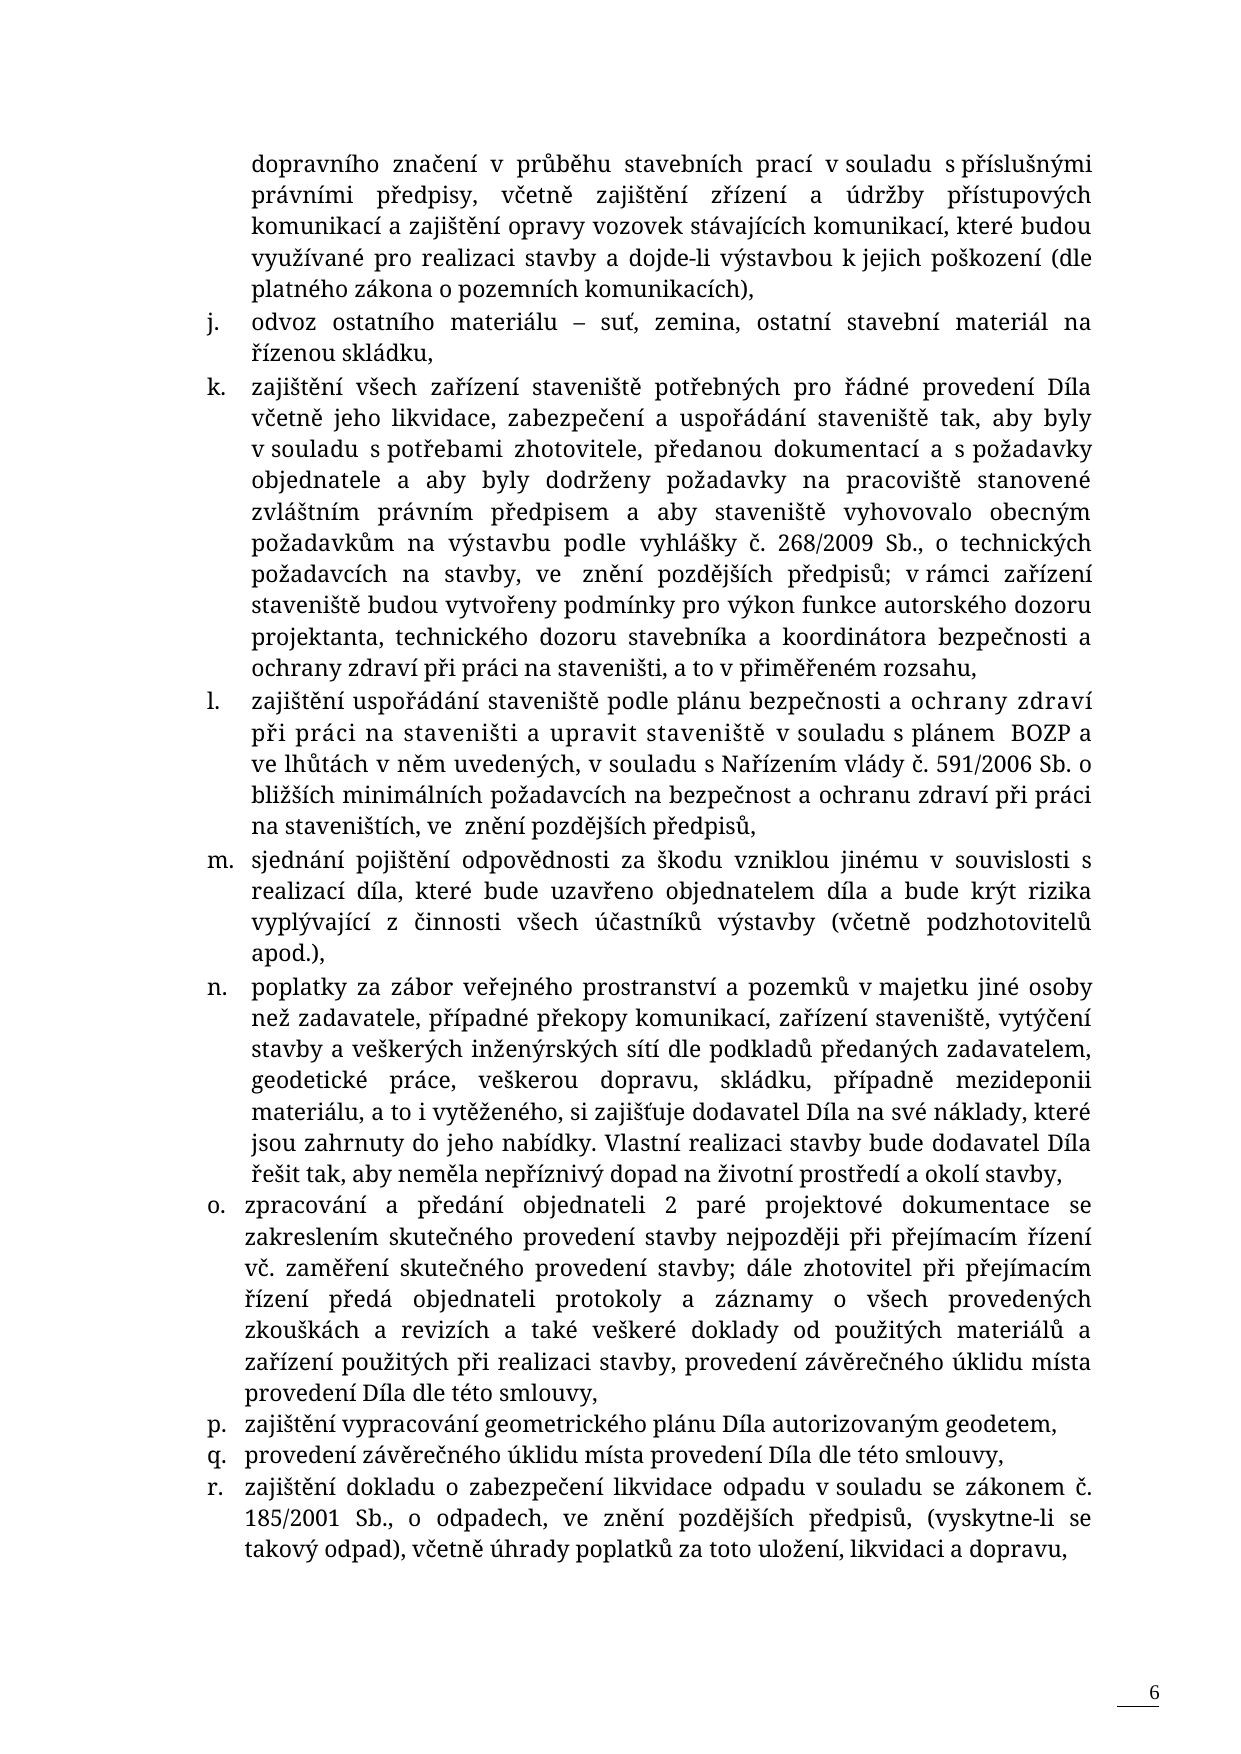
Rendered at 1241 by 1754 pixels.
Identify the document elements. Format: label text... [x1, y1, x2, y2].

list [207, 148, 1092, 304]
list odvoz ostatního materiálu – suť, zemina, ostatní stavební materiál na řízenou skládku, [207, 306, 1092, 368]
list provedení závěrečného úklidu místa provedení Díla dle této smlouvy, [207, 1439, 1092, 1471]
list sjednání pojištění odpovědnosti za škodu vzniklou jinému v souvislosti s realizací díla, které bude uzavřeno objednatelem díla a bude krýt rizika vyplývající z činnosti všech účastníků výstavby (včetně podzhotovitelů apod.), [207, 843, 1092, 968]
list poplatky za zábor veřejného prostranství a pozemků v majetku jiné osoby než zadavatele, případné překopy komunikací, zařízení staveniště, vytýčení stavby a veškerých inženýrských sítí dle podkladů předaných zadavatelem, geodetické práce, veškerou dopravu, skládku, případně mezideponii materiálu, a to i vytěženého, si zajišťuje dodavatel Díla na své náklady, které jsou zahrnuty do jeho nabídky. Vlastní realizaci stavby bude dodavatel Díla řešit tak, aby neměla nepříznivý dopad na životní prostředí a okolí stavby, [207, 971, 1092, 1189]
list zpracování a předání objednateli 2 paré projektové dokumentace se zakreslením skutečného provedení stavby nejpozději při přejímacím řízení vč. zaměření skutečného provedení stavby; dále zhotovitel při přejímacím řízení předá objednateli protokoly a záznamy o všech provedených zkouškách a revizích a také veškeré doklady od použitých materiálů a zařízení použitých při realizaci stavby, provedení závěrečného úklidu místa provedení Díla dle této smlouvy, [207, 1189, 1092, 1408]
list zajištění uspořádání staveniště podle plánu bezpečnosti a ochrany zdraví při práci na staveništi a upravit staveniště v souladu s plánem BOZP a ve lhůtách v něm uvedených, v souladu s Nařízením vlády č. 591/2006 Sb. o bližších minimálních požadavcích na bezpečnost a ochranu zdraví při práci na staveništích, ve znění pozdějších předpisů, [207, 685, 1092, 841]
list zajištění dokladu o zabezpečení likvidace odpadu v souladu se zákonem č. 185/2001 Sb., o odpadech, ve znění pozdějších předpisů, (vyskytne-li se takový odpad), včetně úhrady poplatků za toto uložení, likvidaci a dopravu, [207, 1471, 1092, 1564]
list zajištění všech zařízení staveniště potřebných pro řádné provedení Díla včetně jeho likvidace, zabezpečení a uspořádání staveniště tak, aby byly v souladu s potřebami zhotovitele, předanou dokumentací a s požadavky objednatele a aby byly dodrženy požadavky na pracoviště stanovené zvláštním právním předpisem a aby staveniště vyhovovalo obecným požadavkům na výstavbu podle vyhlášky č. 268/2009 Sb., o technických požadavcích na stavby, ve znění pozdějších předpisů; v rámci zařízení staveniště budou vytvořeny podmínky pro výkon funkce autorského dozoru projektanta, technického dozoru stavebníka a koordinátora bezpečnosti a ochrany zdraví při práci na staveništi, a to v přiměřeném rozsahu, [207, 371, 1092, 683]
list zajištění vypracování geometrického plánu Díla autorizovaným geodetem, [207, 1408, 1092, 1439]
